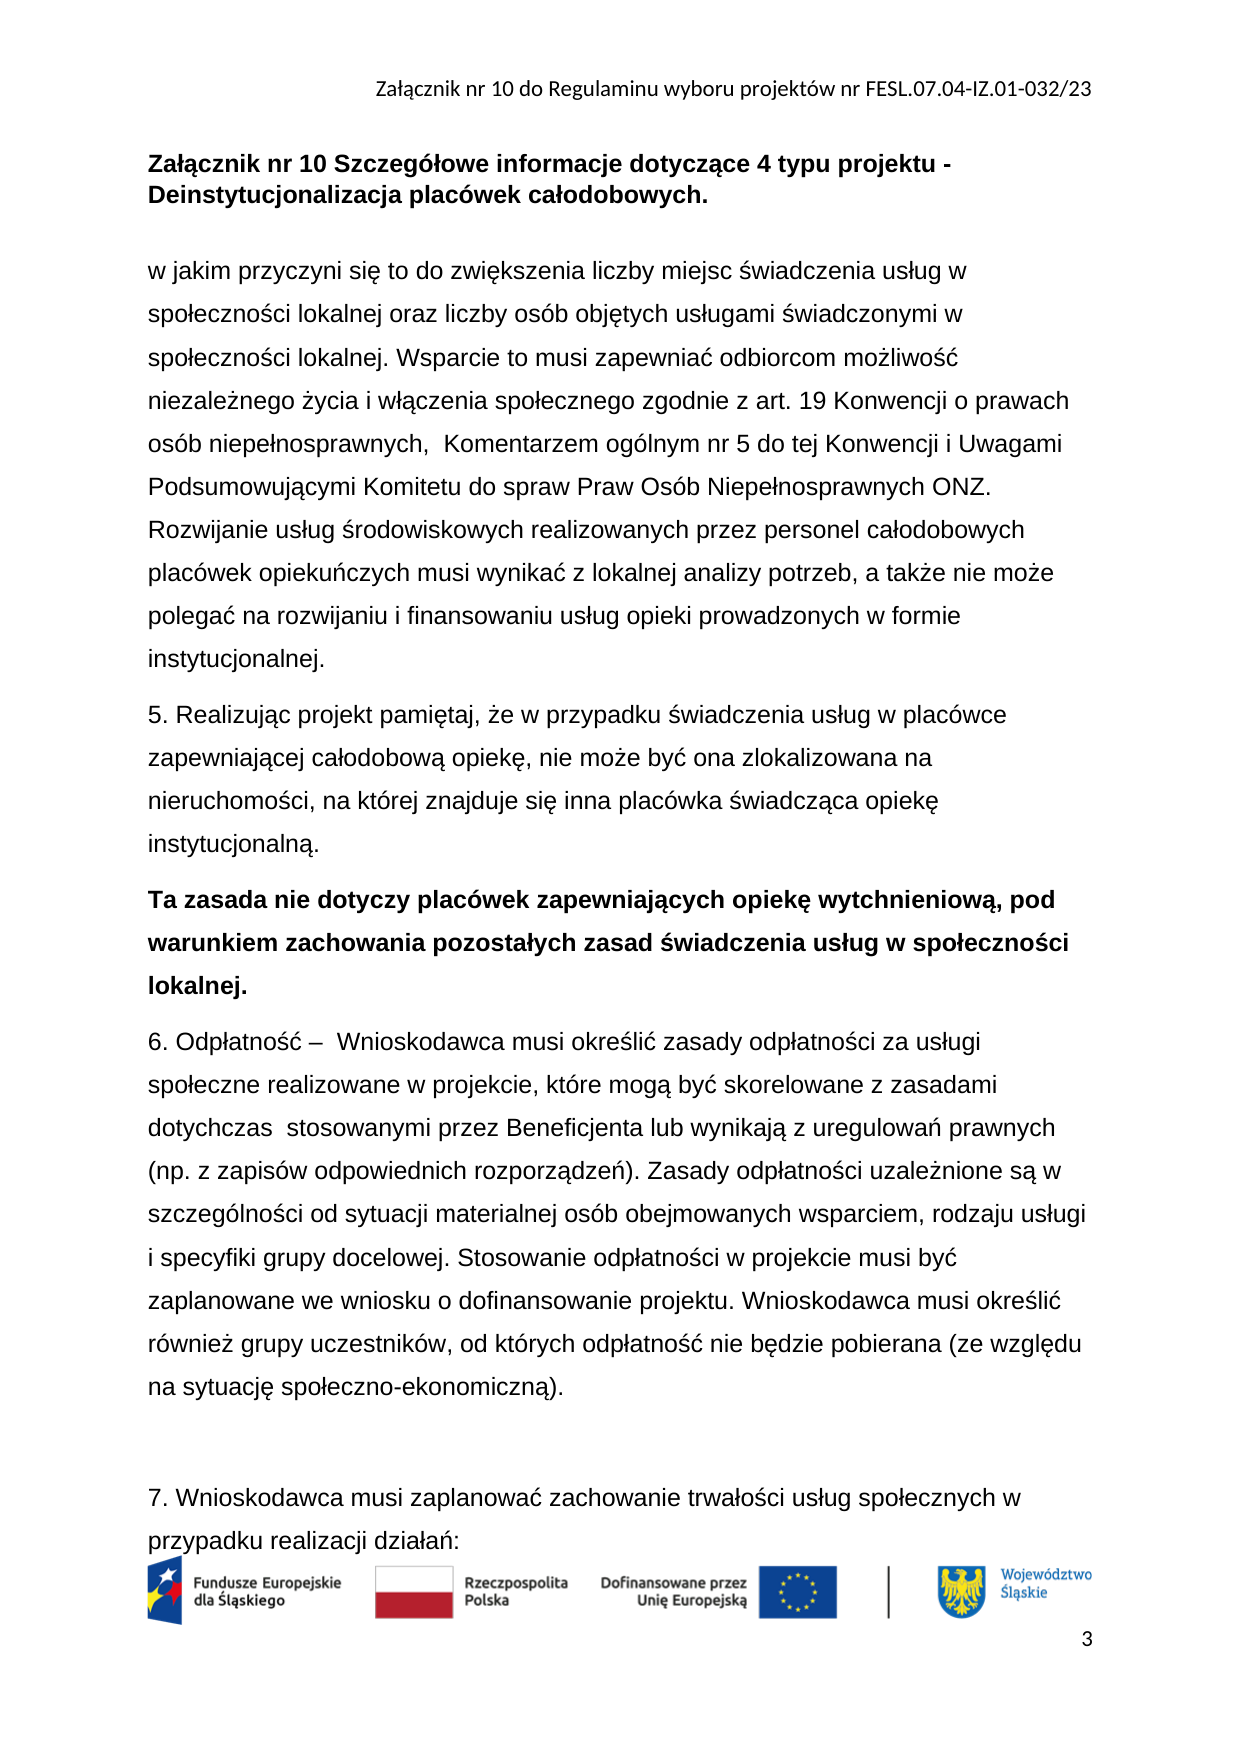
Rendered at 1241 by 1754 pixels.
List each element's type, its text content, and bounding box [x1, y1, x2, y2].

text Ta zasada nie dotyczy placówek zapewniających opiekę wytchnieniową, pod warunkiem zachowania pozostałych zasad świadczenia usług w społeczności lokalnej. [148, 885, 1093, 1000]
text 7. Wnioskodawca musi zaplanować zachowanie trwałości usług społecznych w przypadku realizacji działań: [148, 1483, 1093, 1555]
text 5. Realizując projekt pamiętaj, że w przypadku świadczenia usług w placówce zapewniającej całodobową opiekę, nie może być ona zlokalizowana na nieruchomości, na której znajduje się inna placówka świadcząca opiekę instytucjonalną. [148, 700, 1093, 858]
text 6. Odpłatność – Wnioskodawca musi określić zasady odpłatności za usługi społeczne realizowane w projekcie, które mogą być skorelowane z zasadami dotychczas stosowanymi przez Beneficjenta lub wynikają z uregulowań prawnych (np. z zapisów odpowiednich rozporządzeń). Zasady odpłatności uzależnione są w szczególności od sytuacji materialnej osób obejmowanych wsparciem, rodzaju usługi i specyfiki grupy docelowej. Stosowanie odpłatności w projekcie musi być zaplanowane we wniosku o dofinansowanie projektu. Wnioskodawca musi określić również grupy uczestników, od których odpłatność nie będzie pobierana (ze względu na sytuację społeczno-ekonomiczną). [148, 1027, 1093, 1401]
picture [147, 1555, 1092, 1625]
